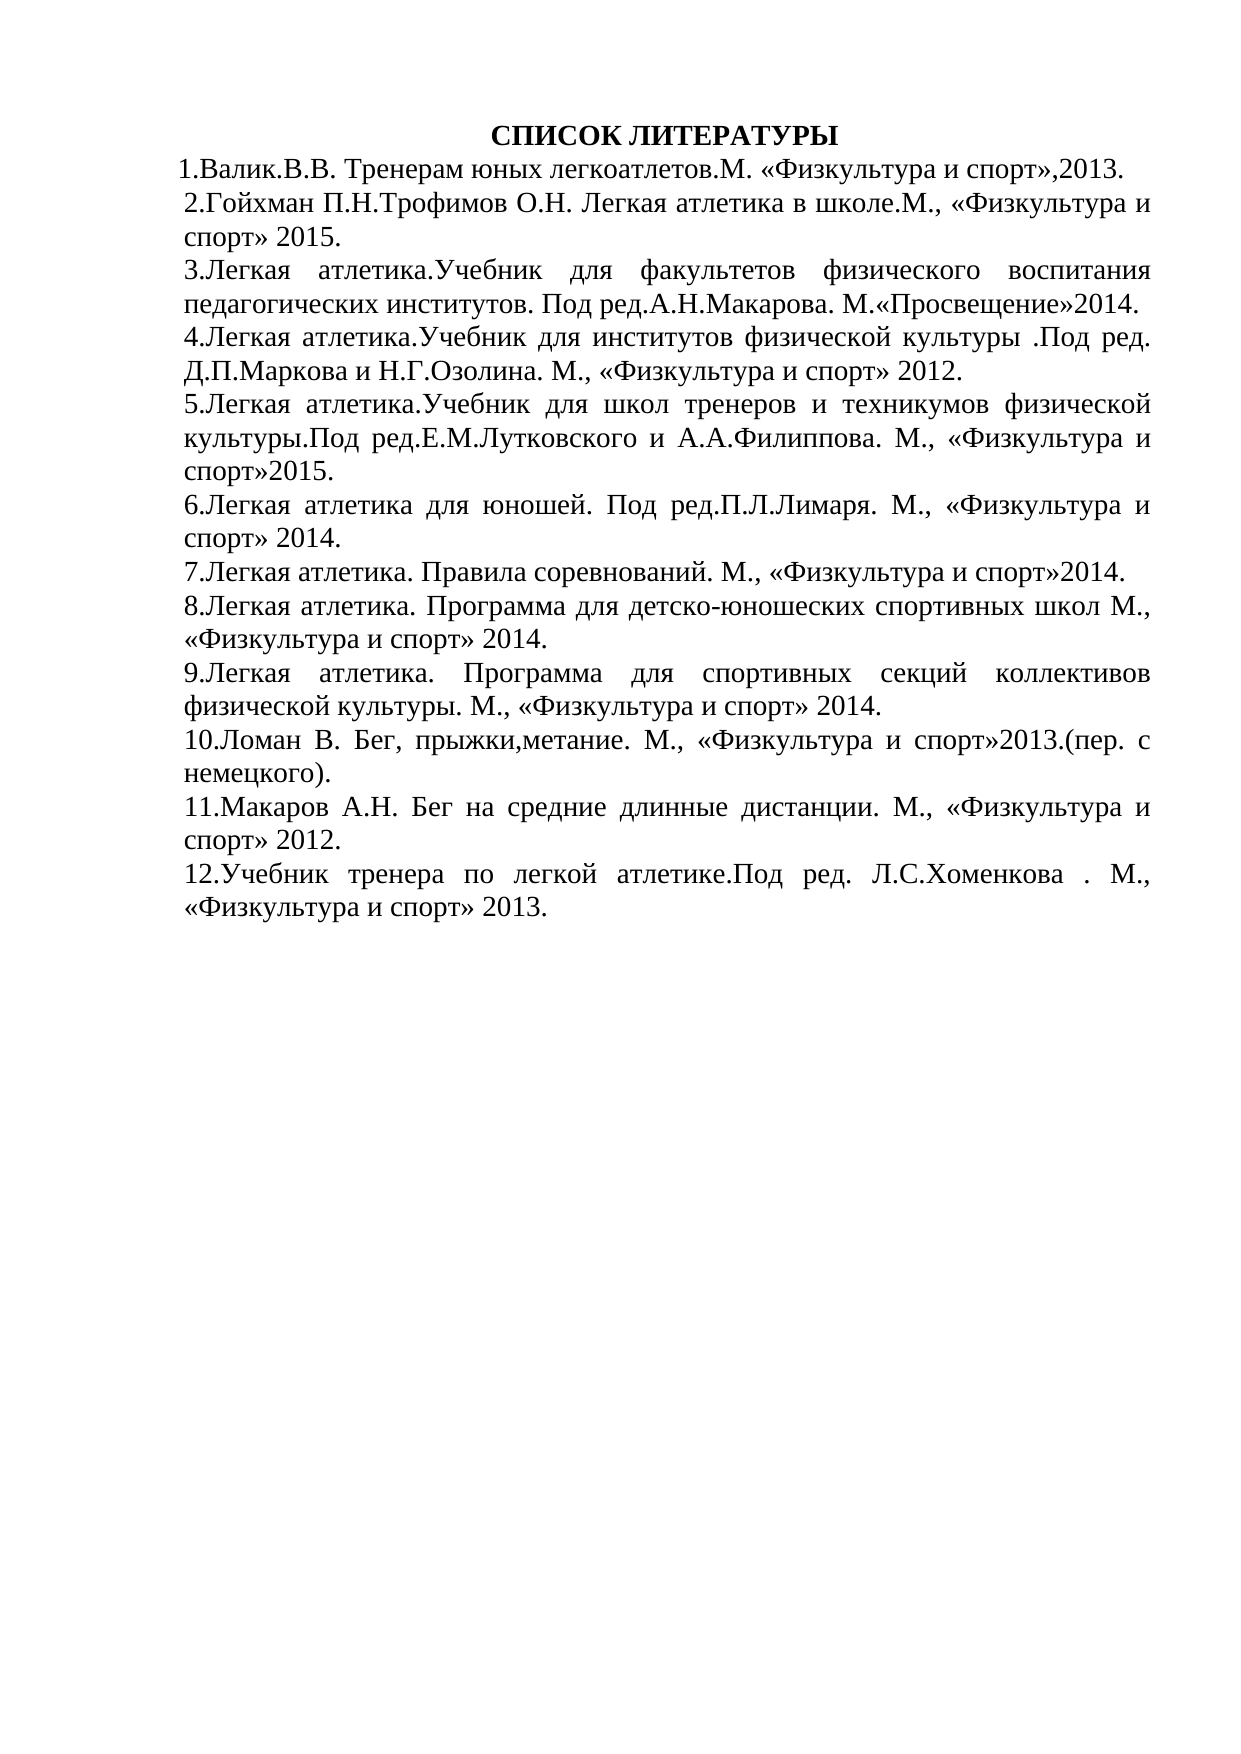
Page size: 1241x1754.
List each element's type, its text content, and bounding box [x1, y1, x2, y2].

text 4.Легкая атлетика.Учебник для институтов физической культуры .Под ред. Д.П.Маркова и Н.Г.Озолина. М., «Физкультура и спорт» 2012. [183, 319, 1152, 386]
text 7.Легкая атлетика. Правила соревнований. М., «Физкультура и спорт»2014. [183, 554, 1152, 588]
text 12.Учебник тренера по легкой атлетике.Под ред. Л.С.Хоменкова . М., «Физкультура и спорт» 2013. [183, 856, 1152, 923]
text 11.Макаров А.Н. Бег на средние длинные дистанции. М., «Физкультура и спорт» 2012. [183, 789, 1152, 856]
text 10.Ломан В. Бег, прыжки,метание. М., «Физкультура и спорт»2013.(пер. с немецкого). [183, 722, 1152, 789]
text 8.Легкая атлетика. Программа для детско-юношеских спортивных школ М., «Физкультура и спорт» 2014. [183, 588, 1152, 655]
text 3.Легкая атлетика.Учебник для факультетов физического воспитания педагогических институтов. Под ред.А.Н.Макарова. М.«Просвещение»2014. [183, 252, 1152, 319]
text 6.Легкая атлетика для юношей. Под ред.П.Л.Лимаря. М., «Физкультура и спорт» 2014. [183, 487, 1152, 554]
text 1.Валик.В.В. Тренерам юных легкоатлетов.М. «Физкультура и спорт»,2013. [177, 152, 1152, 185]
text 5.Легкая атлетика.Учебник для школ тренеров и техникумов физической культуры.Под ред.Е.М.Лутковского и А.А.Филиппова. М., «Физкультура и спорт»2015. [183, 386, 1152, 487]
text СПИСОК ЛИТЕРАТУРЫ [177, 118, 1152, 152]
text 9.Легкая атлетика. Программа для спортивных секций коллективов физической культуры. М., «Физкультура и спорт» 2014. [183, 655, 1152, 722]
text 2.Гойхман П.Н.Трофимов О.Н. Легкая атлетика в школе.М., «Физкультура и спорт» 2015. [183, 185, 1152, 252]
